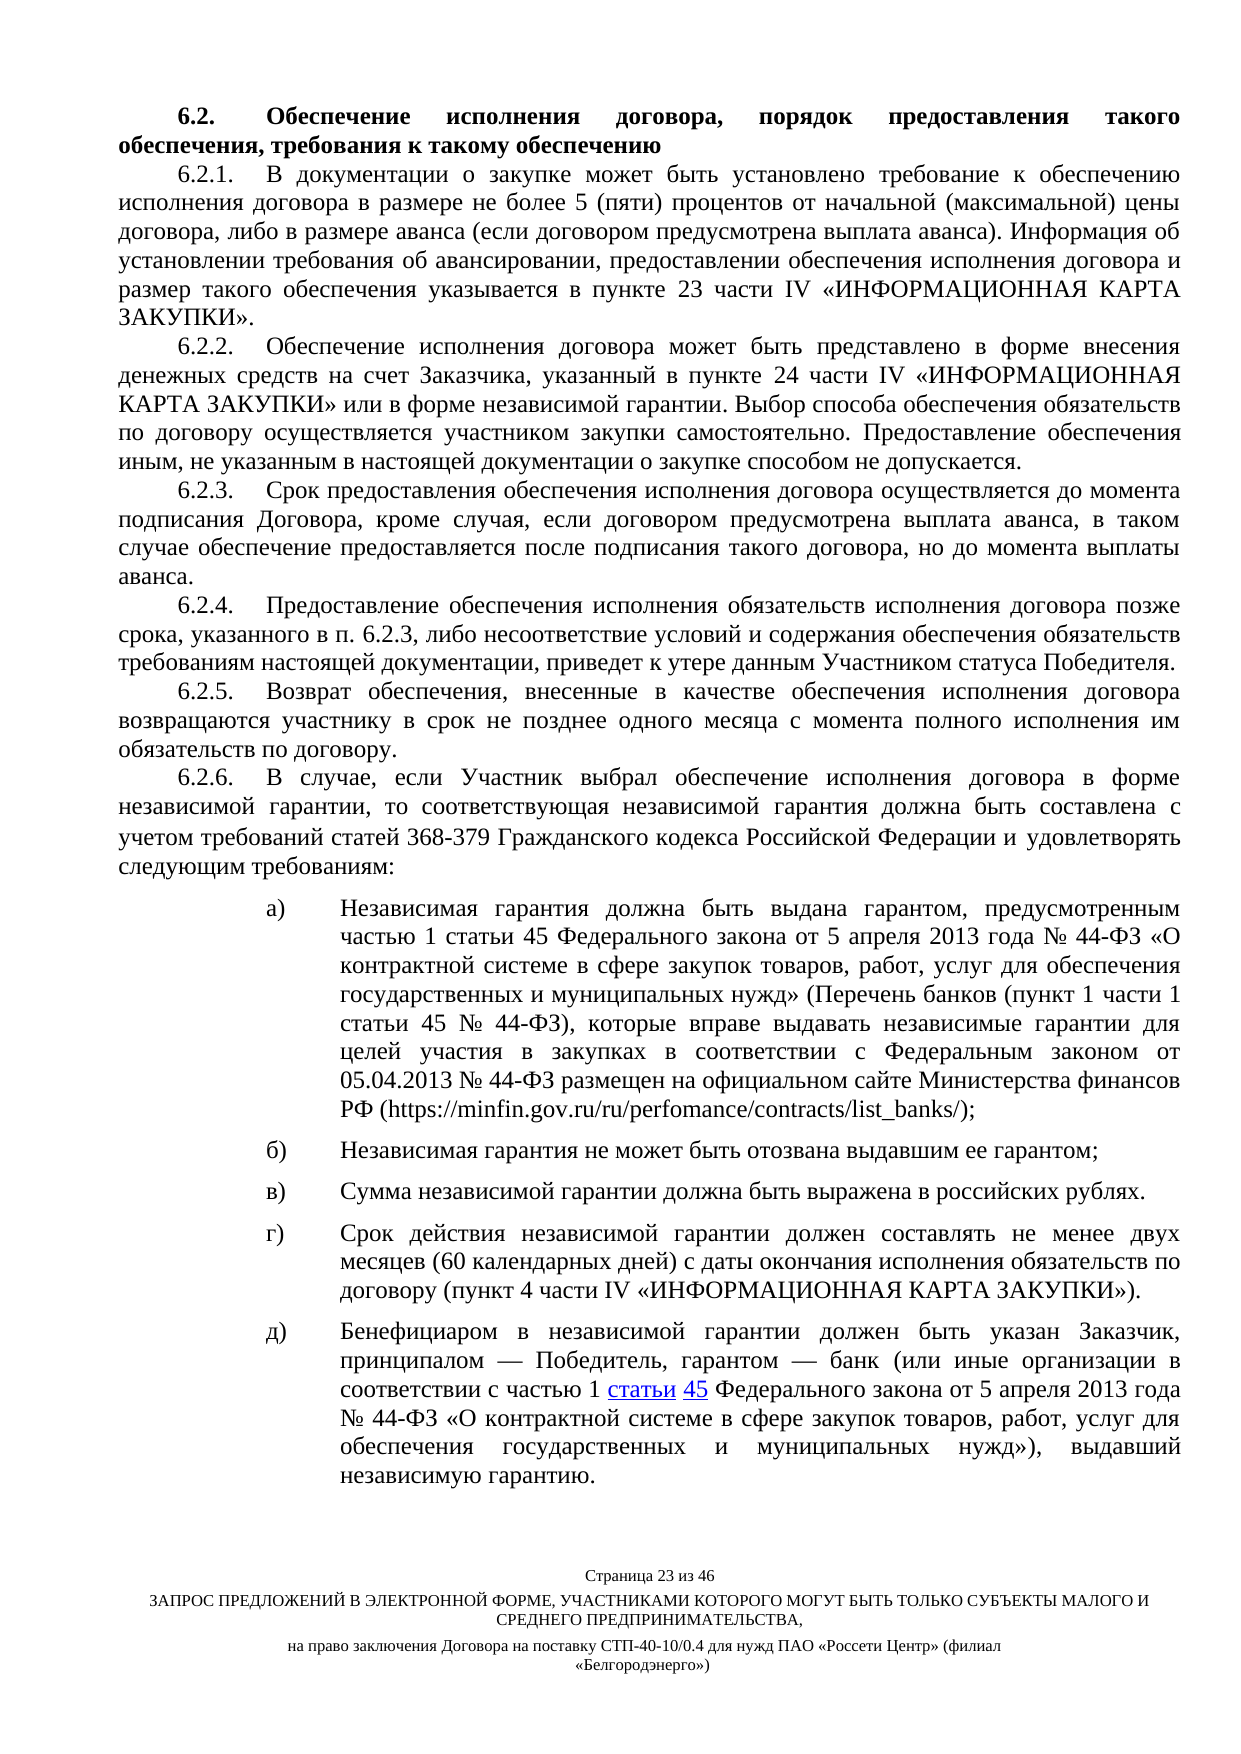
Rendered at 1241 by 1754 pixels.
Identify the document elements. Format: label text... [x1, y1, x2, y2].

subtitle Предоставление обеспечения исполнения обязательств исполнения договора позже срока, указанного в п. 6.2.3, либо несоответствие условий и содержания обеспечения обязательств требованиям настоящей документации, приведет к утере данным Участником статуса Победителя. [118, 590, 1181, 676]
subtitle Обеспечение исполнения договора может быть представлено в форме внесения денежных средств на счет Заказчика, указанный в пункте 24 части IV «ИНФОРМАЦИОННАЯ КАРТА ЗАКУПКИ» или в форме независимой гарантии. Выбор способа обеспечения обязательств по договору осуществляется участником закупки самостоятельно. Предоставление обеспечения иным, не указанным в настоящей документации о закупке способом не допускается. [118, 331, 1181, 475]
list Сумма независимой гарантии должна быть выражена в российских рублях. [266, 1176, 1181, 1205]
subtitle Возврат обеспечения, внесенные в качестве обеспечения исполнения договора возвращаются участнику в срок не позднее одного месяца с момента полного исполнения им обязательств по договору. [118, 676, 1181, 762]
subtitle Срок предоставления обеспечения исполнения договора осуществляется до момента подписания Договора, кроме случая, если договором предусмотрена выплата аванса, в таком случае обеспечение предоставляется после подписания такого договора, но до момента выплаты аванса. [118, 475, 1181, 590]
subtitle В документации о закупке может быть установлено требование к обеспечению исполнения договора в размере не более 5 (пяти) процентов от начальной (максимальной) цены договора, либо в размере аванса (если договором предусмотрена выплата аванса). Информация об установлении требования об авансировании, предоставлении обеспечения исполнения договора и размер такого обеспечения указывается в пункте 23 части IV «ИНФОРМАЦИОННАЯ КАРТА ЗАКУПКИ». [118, 159, 1181, 331]
subtitle В случае, если Участник выбрал обеспечение исполнения договора в форме независимой гарантии, то соответствующая независимой гарантия должна быть составлена с учетом требований статей 368-379 Гражданского кодекса Российской Федерации и удовлетворять следующим требованиям: [118, 762, 1181, 880]
list Бенефициаром в независимой гарантии должен быть указан Заказчик, принципалом — Победитель, гарантом — банк (или иные организации в соответствии с частью 1 статьи 45 Федерального закона от 5 апреля 2013 года № 44-ФЗ «О контрактной системе в сфере закупок товаров, работ, услуг для обеспечения государственных и муниципальных нужд»), выдавший независимую гарантию. [266, 1316, 1181, 1489]
list Срок действия независимой гарантии должен составлять не менее двух месяцев (60 календарных дней) с даты окончания исполнения обязательств по договору (пункт 4 части IV «ИНФОРМАЦИОННАЯ КАРТА ЗАКУПКИ»). [266, 1218, 1181, 1304]
list Независимая гарантия не может быть отозвана выдавшим ее гарантом; [266, 1135, 1181, 1164]
list Независимая гарантия должна быть выдана гарантом, предусмотренным частью 1 статьи 45 Федерального закона от 5 апреля 2013 года № 44-ФЗ «О контрактной системе в сфере закупок товаров, работ, услуг для обеспечения государственных и муниципальных нужд» (Перечень банков (пункт 1 части 1 статьи 45 № 44-ФЗ), которые вправе выдавать независимые гарантии для целей участия в закупках в соответствии с Федеральным законом от 05.04.2013 № 44-ФЗ размещен на официальном сайте Министерства финансов РФ (https://minfin.gov.ru/ru/perfomance/contracts/list_banks/); [266, 893, 1181, 1123]
subtitle Обеспечение исполнения договора, порядок предоставления такого обеспечения, требования к такому обеспечению [118, 101, 1181, 159]
